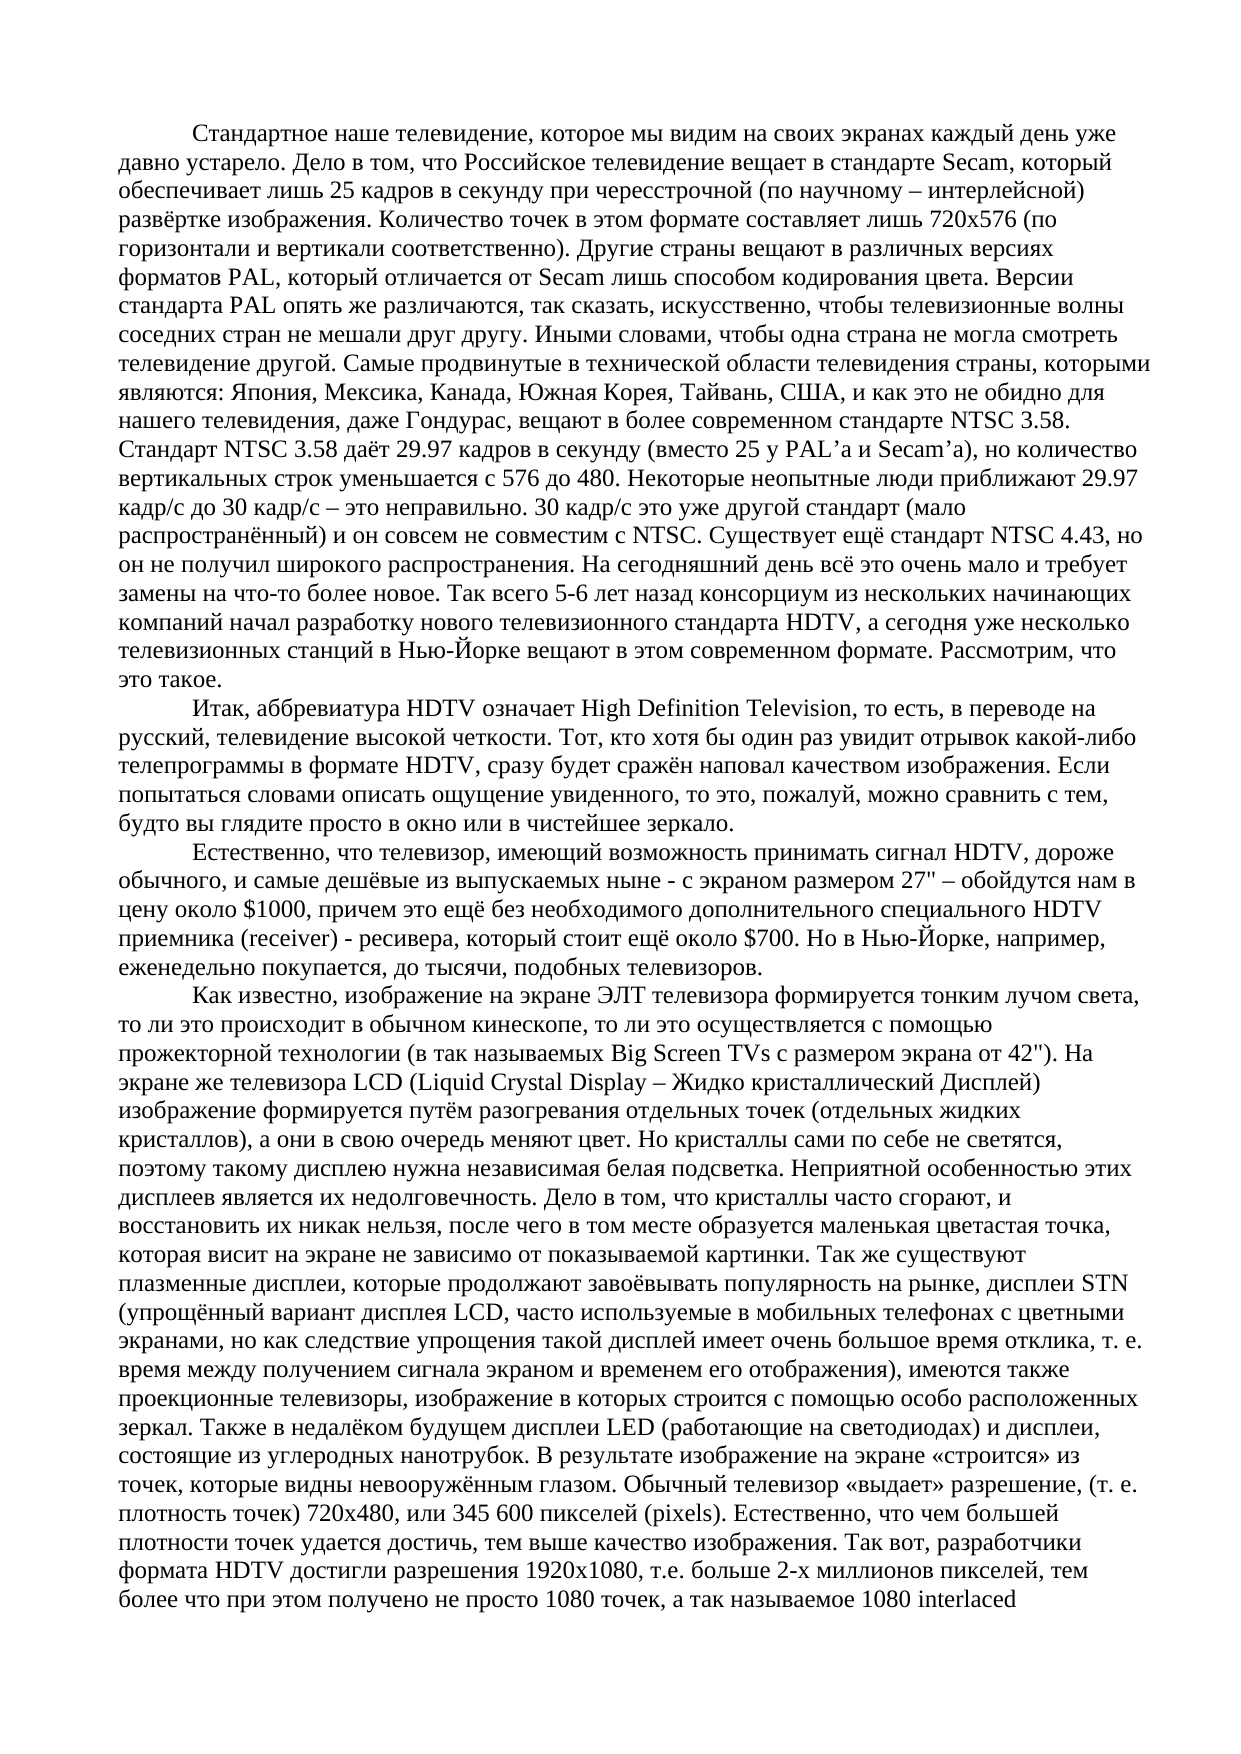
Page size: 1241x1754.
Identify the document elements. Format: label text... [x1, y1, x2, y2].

text Естественно, что телевизор, имеющий возможность принимать сигнал HDTV, дороже обычного, и самые дешёвые из выпускаемых ныне - с экраном размером 27" – обойдутся нам в цену около $1000, причем это ещё без необходимого дополнительного специального HDTV приемника (receiver) - ресивера, который стоит ещё около $700. Но в Нью-Йорке, например, еженедельно покупается, до тысячи, подобных телевизоров. [118, 837, 1152, 981]
text Итак, аббревиатура HDTV означает High Definition Television, то есть, в переводе на русский, телевидение высокой четкости. Тот, кто хотя бы один раз увидит отрывок какой-либо телепрограммы в формате HDTV, сразу будет сражён наповал качеством изображения. Если попытаться словами описать ощущение увиденного, то это, пожалуй, можно сравнить с тем, будто вы глядите просто в окно или в чистейшее зеркало. [118, 693, 1152, 837]
text Стандартное наше телевидение, которое мы видим на своих экранах каждый день уже давно устарело. Дело в том, что Российское телевидение вещает в стандарте Secam, который обеспечивает лишь 25 кадров в секунду при чересстрочной (по научному – интерлейсной) развёртке изображения. Количество точек в этом формате составляет лишь 720х576 (по горизонтали и вертикали соответственно). Другие страны вещают в различных версиях форматов PAL, который отличается от Secam лишь способом кодирования цвета. Версии стандарта PAL опять же различаются, так сказать, искусственно, чтобы телевизионные волны соседних стран не мешали друг другу. Иными словами, чтобы одна страна не могла смотреть телевидение другой. Самые продвинутые в технической области телевидения страны, которыми являются: Япония, Мексика, Канада, Южная Корея, Тайвань, США, и как это не обидно для нашего телевидения, даже Гондурас, вещают в более современном стандарте NTSC 3.58. Стандарт NTSC 3.58 даёт 29.97 кадров в секунду (вместо 25 у PAL’а и Secam’а), но количество вертикальных строк уменьшается с 576 до 480. Некоторые неопытные люди приближают 29.97 кадр/с до 30 кадр/с – это неправильно. 30 кадр/с это уже другой стандарт (мало распространённый) и он совсем не совместим с NTSC. Существует ещё стандарт NTSC 4.43, но он не получил широкого распространения. На сегодняшний день всё это очень мало и требует замены на что-то более новое. Так всего 5-6 лет назад консорциум из нескольких начинающих компаний начал разработку нового телевизионного стандарта HDTV, а сегодня уже несколько телевизионных станций в Нью-Йорке вещают в этом современном формате. Рассмотрим, что это такое. [118, 118, 1152, 693]
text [118, 981, 1152, 1613]
